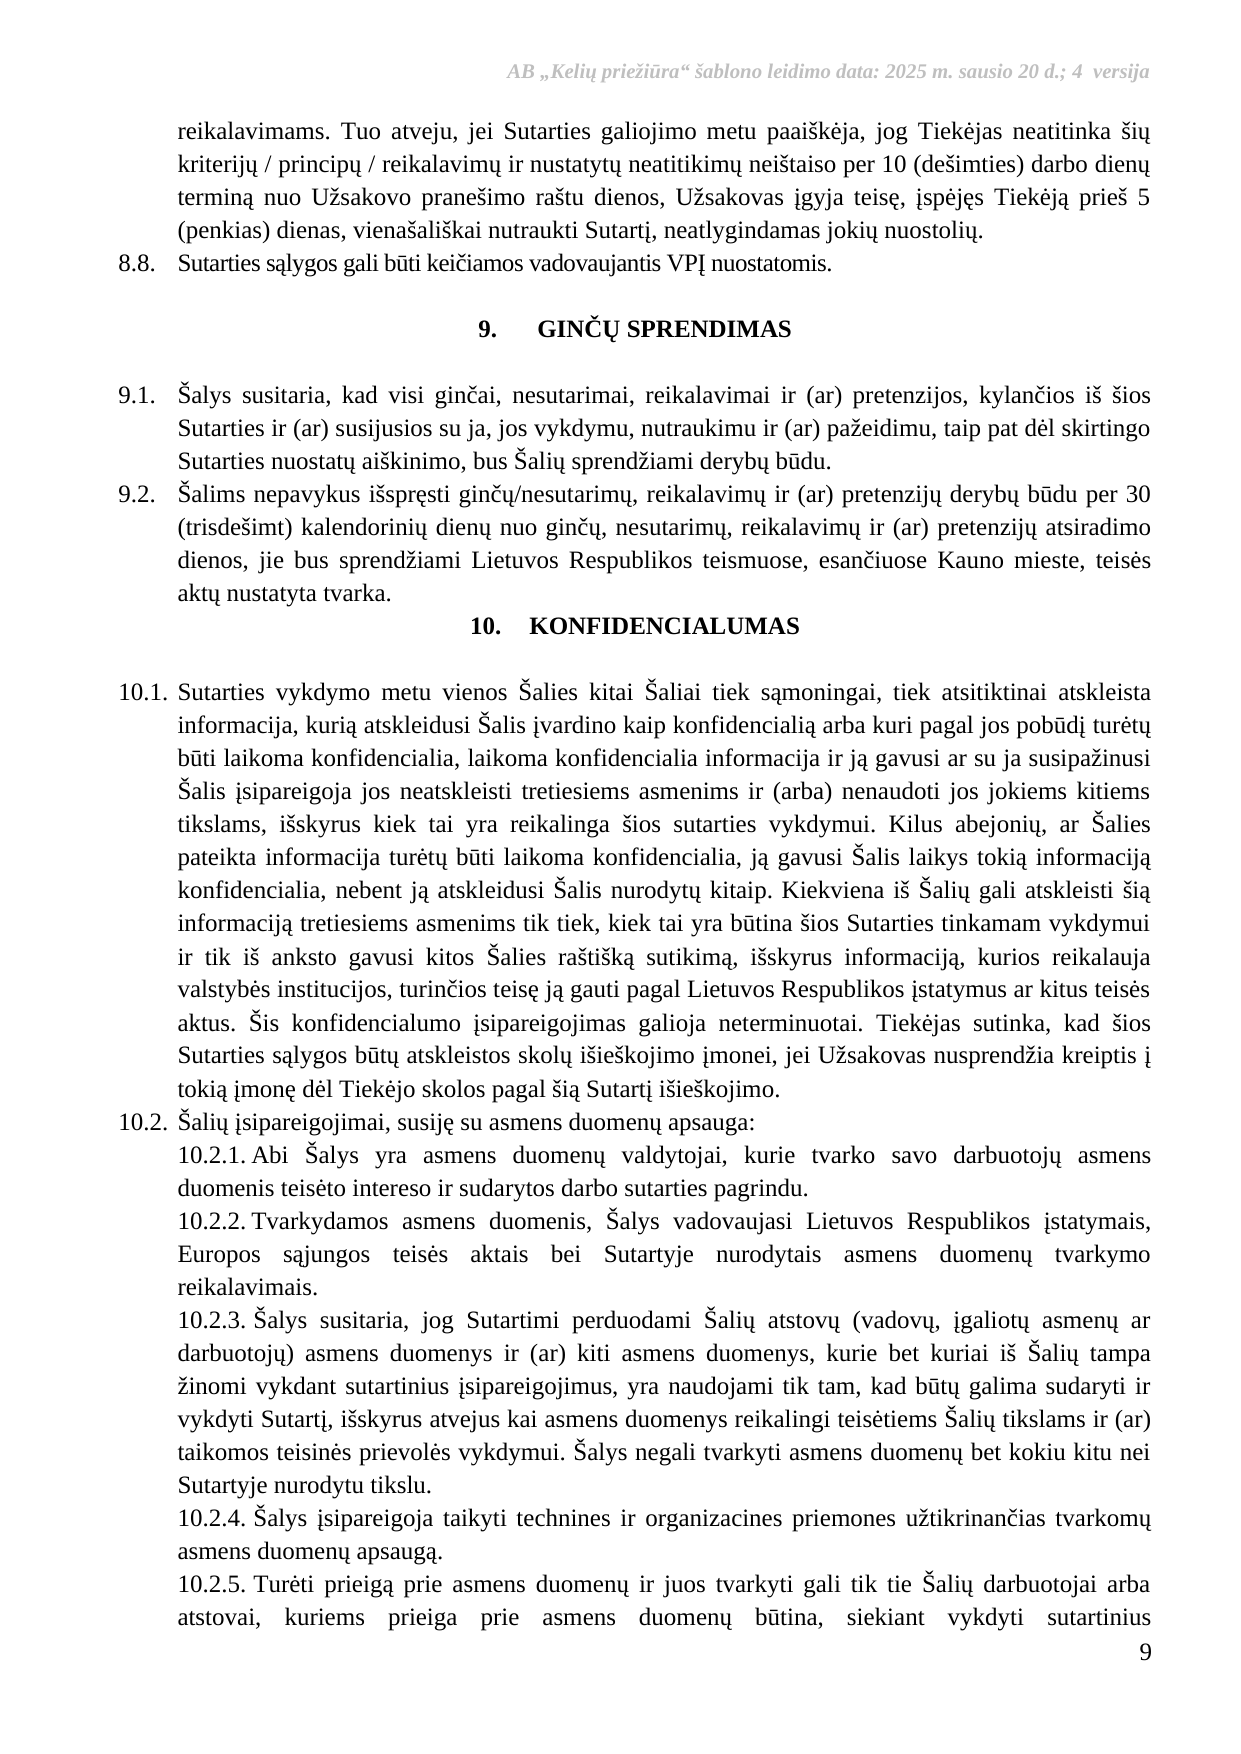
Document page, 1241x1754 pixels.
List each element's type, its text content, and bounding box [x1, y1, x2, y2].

list Šalys įsipareigoja taikyti technines ir organizacines priemones užtikrinančias tvarkomų asmens duomenų apsaugą. [177, 1503, 1152, 1565]
list Tvarkydamos asmens duomenis, Šalys vadovaujasi Lietuvos Respublikos įstatymais, Europos sąjungos teisės aktais bei Sutartyje nurodytais asmens duomenų tvarkymo reikalavimais. [177, 1206, 1152, 1301]
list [118, 116, 1152, 244]
list GINČŲ SPRENDIMAS [118, 314, 1152, 343]
list Sutarties sąlygos gali būti keičiamos vadovaujantis VPĮ nuostatomis. [118, 248, 1152, 277]
list Šalys susitaria, jog Sutartimi perduodami Šalių atstovų (vadovų, įgaliotų asmenų ar darbuotojų) asmens duomenys ir (ar) kiti asmens duomenys, kurie bet kuriai iš Šalių tampa žinomi vykdant sutartinius įsipareigojimus, yra naudojami tik tam, kad būtų galima sudaryti ir vykdyti Sutartį, išskyrus atvejus kai asmens duomenys reikalingi teisėtiems Šalių tikslams ir (ar) taikomos teisinės prievolės vykdymui. Šalys negali tvarkyti asmens duomenų bet kokiu kitu nei Sutartyje nurodytu tikslu. [177, 1305, 1152, 1499]
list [177, 1569, 1152, 1631]
list Šalių įsipareigojimai, susiję su asmens duomenų apsauga: [118, 1107, 1152, 1135]
list KONFIDENCIALUMAS [118, 611, 1152, 640]
list Šalims nepavykus išspręsti ginčų/nesutarimų, reikalavimų ir (ar) pretenzijų derybų būdu per 30 (trisdešimt) kalendorinių dienų nuo ginčų, nesutarimų, reikalavimų ir (ar) pretenzijų atsiradimo dienos, jie bus sprendžiami Lietuvos Respublikos teismuose, esančiuose Kauno mieste, teisės aktų nustatyta tvarka. [118, 479, 1152, 607]
list Sutarties vykdymo metu vienos Šalies kitai Šaliai tiek sąmoningai, tiek atsitiktinai atskleista informacija, kurią atskleidusi Šalis įvardino kaip konfidencialią arba kuri pagal jos pobūdį turėtų būti laikoma konfidencialia, laikoma konfidencialia informacija ir ją gavusi ar su ja susipažinusi Šalis įsipareigoja jos neatskleisti tretiesiems asmenims ir (arba) nenaudoti jos jokiems kitiems tikslams, išskyrus kiek tai yra reikalinga šios sutarties vykdymui. Kilus abejonių, ar Šalies pateikta informacija turėtų būti laikoma konfidencialia, ją gavusi Šalis laikys tokią informaciją konfidencialia, nebent ją atskleidusi Šalis nurodytų kitaip. Kiekviena iš Šalių gali atskleisti šią informaciją tretiesiems asmenims tik tiek, kiek tai yra būtina šios Sutarties tinkamam vykdymui ir tik iš anksto gavusi kitos Šalies raštišką sutikimą, išskyrus informaciją, kurios reikalauja valstybės institucijos, turinčios teisę ją gauti pagal Lietuvos Respublikos įstatymus ar kitus teisės aktus. Šis konfidencialumo įsipareigojimas galioja neterminuotai. Tiekėjas sutinka, kad šios Sutarties sąlygos būtų atskleistos skolų išieškojimo įmonei, jei Užsakovas nusprendžia kreiptis į tokią įmonę dėl Tiekėjo skolos pagal šią Sutartį išieškojimo. [118, 677, 1152, 1102]
list Šalys susitaria, kad visi ginčai, nesutarimai, reikalavimai ir (ar) pretenzijos, kylančios iš šios Sutarties ir (ar) susijusios su ja, jos vykdymu, nutraukimu ir (ar) pažeidimu, taip pat dėl skirtingo Sutarties nuostatų aiškinimo, bus Šalių sprendžiami derybų būdu. [118, 380, 1152, 475]
list Abi Šalys yra asmens duomenų valdytojai, kurie tvarko savo darbuotojų asmens duomenis teisėto intereso ir sudarytos darbo sutarties pagrindu. [177, 1140, 1152, 1201]
